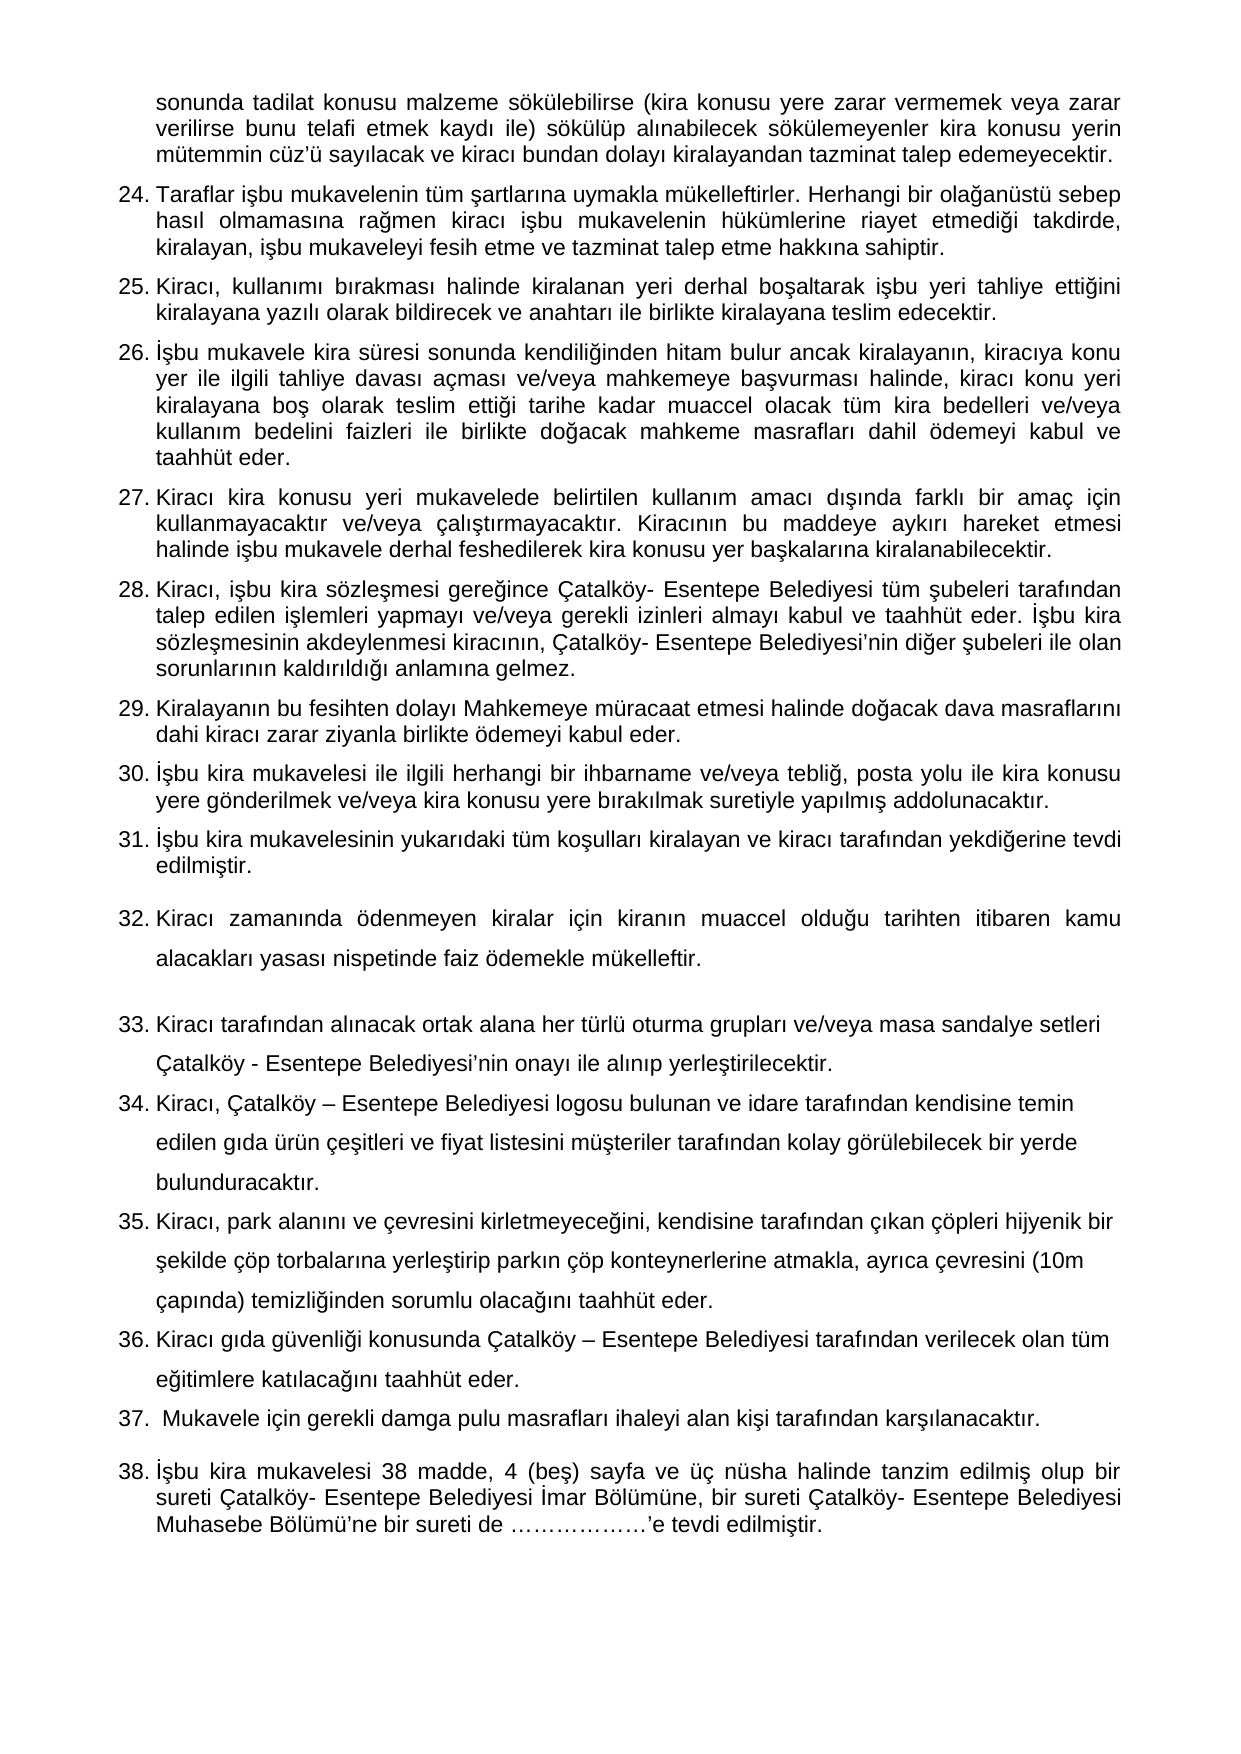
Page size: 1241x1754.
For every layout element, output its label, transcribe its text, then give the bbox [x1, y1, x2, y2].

list Kiracı zamanında ödenmeyen kiralar için kiranın muaccel olduğu tarihten itibaren kamu alacakları yasası nispetinde faiz ödemekle mükelleftir. [118, 905, 1122, 971]
list Kiracı gıda güvenliği konusunda Çatalköy – Esentepe Belediyesi tarafından verilecek olan tüm eğitimlere katılacağını taahhüt eder. [118, 1326, 1122, 1392]
list Kiracı, park alanını ve çevresini kirletmeyeceğini, kendisine tarafından çıkan çöpleri hijyenik bir şekilde çöp torbalarına yerleştirip parkın çöp konteynerlerine atmakla, ayrıca çevresini (10m çapında) temizliğinden sorumlu olacağını taahhüt eder. [118, 1208, 1122, 1313]
list Kiracı, kullanımı bırakması halinde kiralanan yeri derhal boşaltarak işbu yeri tahliye ettiğini kiralayana yazılı olarak bildirecek ve anahtarı ile birlikte kiralayana teslim edecektir. [118, 273, 1122, 326]
list Kiracı, işbu kira sözleşmesi gereğince Çatalköy- Esentepe Belediyesi tüm şubeleri tarafından talep edilen işlemleri yapmayı ve/veya gerekli izinleri almayı kabul ve taahhüt eder. İşbu kira sözleşmesinin akdeylenmesi kiracının, Çatalköy- Esentepe Belediyesi’nin diğer şubeleri ile olan sorunlarının kaldırıldığı anlamına gelmez. [118, 576, 1122, 681]
list Taraflar işbu mukavelenin tüm şartlarına uymakla mükelleftirler. Herhangi bir olağanüstü sebep hasıl olmamasına rağmen kiracı işbu mukavelenin hükümlerine riayet etmediği takdirde, kiralayan, işbu mukaveleyi fesih etme ve tazminat talep etme hakkına sahiptir. [118, 181, 1122, 260]
list İşbu kira mukavelesinin yukarıdaki tüm koşulları kiralayan ve kiracı tarafından yekdiğerine tevdi edilmiştir. [118, 826, 1122, 879]
list Kiracı kira konusu yeri mukavelede belirtilen kullanım amacı dışında farklı bir amaç için kullanmayacaktır ve/veya çalıştırmayacaktır. Kiracının bu maddeye aykırı hareket etmesi halinde işbu mukavele derhal feshedilerek kira konusu yer başkalarına kiralanabilecektir. [118, 484, 1122, 563]
list İşbu kira mukavelesi 38 madde, 4 (beş) sayfa ve üç nüsha halinde tanzim edilmiş olup bir sureti Çatalköy- Esentepe Belediyesi İmar Bölümüne, bir sureti Çatalköy- Esentepe Belediyesi Muhasebe Bölümü’ne bir sureti de ………………’e tevdi edilmiştir. [118, 1458, 1122, 1537]
list Mukavele için gerekli damga pulu masrafları ihaleyi alan kişi tarafından karşılanacaktır. [118, 1405, 1122, 1432]
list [118, 89, 1122, 168]
list İşbu kira mukavelesi ile ilgili herhangi bir ihbarname ve/veya tebliğ, posta yolu ile kira konusu yere gönderilmek ve/veya kira konusu yere bırakılmak suretiyle yapılmış addolunacaktır. [118, 760, 1122, 813]
list Kiracı tarafından alınacak ortak alana her türlü oturma grupları ve/veya masa sandalye setleri Çatalköy - Esentepe Belediyesi’nin onayı ile alınıp yerleştirilecektir. [118, 1011, 1122, 1076]
list Kiralayanın bu fesihten dolayı Mahkemeye müracaat etmesi halinde doğacak dava masraflarını dahi kiracı zarar ziyanla birlikte ödemeyi kabul eder. [118, 694, 1122, 747]
list Kiracı, Çatalköy – Esentepe Belediyesi logosu bulunan ve idare tarafından kendisine temin edilen gıda ürün çeşitleri ve fiyat listesini müşteriler tarafından kolay görülebilecek bir yerde bulunduracaktır. [118, 1089, 1122, 1195]
list İşbu mukavele kira süresi sonunda kendiliğinden hitam bulur ancak kiralayanın, kiracıya konu yer ile ilgili tahliye davası açması ve/veya mahkemeye başvurması halinde, kiracı konu yeri kiralayana boş olarak teslim ettiği tarihe kadar muaccel olacak tüm kira bedelleri ve/veya kullanım bedelini faizleri ile birlikte doğacak mahkeme masrafları dahil ödemeyi kabul ve taahhüt eder. [118, 339, 1122, 471]
